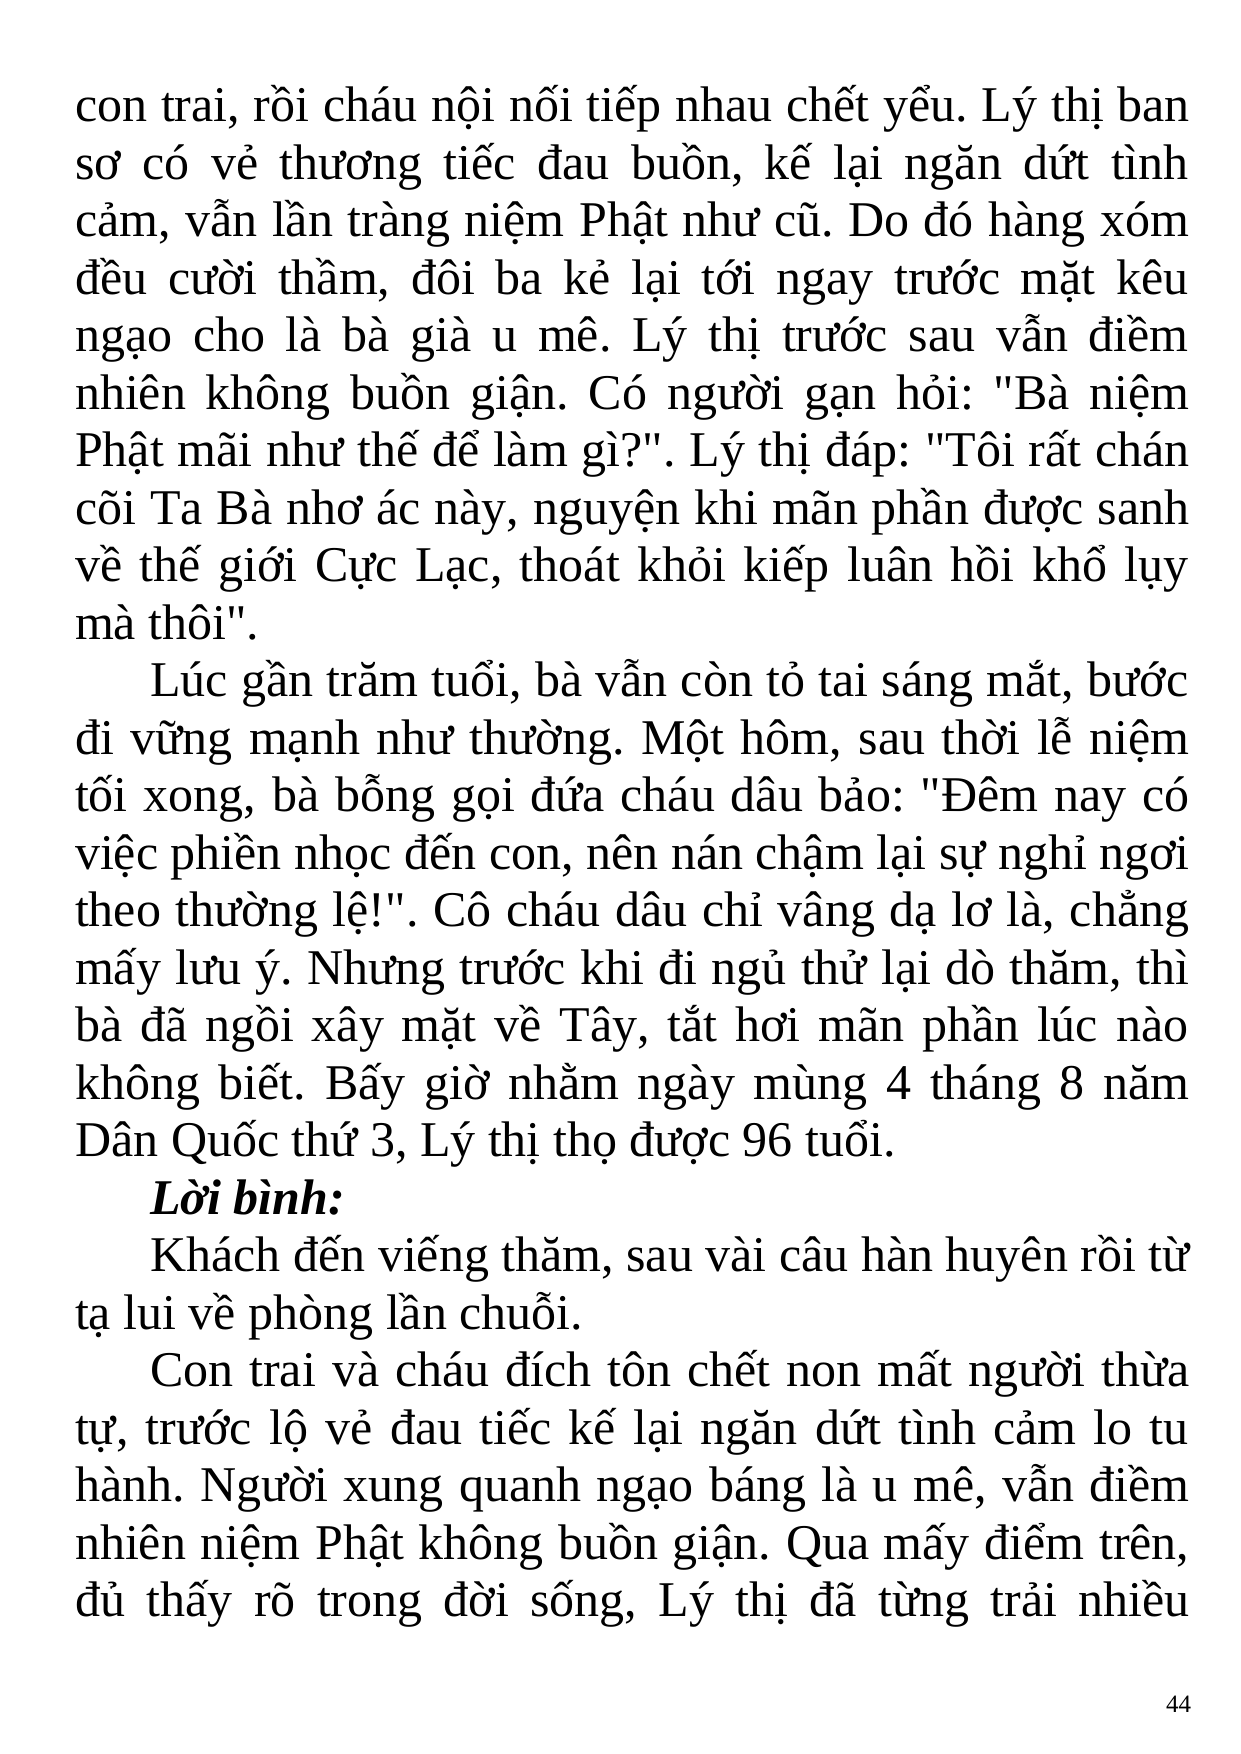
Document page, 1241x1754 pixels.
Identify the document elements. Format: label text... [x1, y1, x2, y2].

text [75, 1340, 1191, 1627]
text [75, 75, 1191, 650]
text Khách đến viếng thăm, sau vài câu hàn huyên rồi từ tạ lui về phòng lần chuỗi. [75, 1225, 1191, 1340]
text Lời bình: [75, 1167, 1191, 1225]
text Lúc gần trăm tuổi, bà vẫn còn tỏ tai sáng mắt, bước đi vững mạnh như thường. Một hôm, sau thời lễ niệm tối xong, bà bỗng gọi đứa cháu dâu bảo: "Đêm nay có việc phiền nhọc đến con, nên nán chậm lại sự nghỉ ngơi theo thường lệ!". Cô cháu dâu chỉ vâng dạ lơ là, chẳng mấy lưu ý. Nhưng trước khi đi ngủ thử lại dò thăm, thì bà đã ngồi xây mặt về Tây, tắt hơi mãn phần lúc nào không biết. Bấy giờ nhằm ngày mùng 4 tháng 8 năm Dân Quốc thứ 3, Lý thị thọ được 96 tuổi. [75, 650, 1191, 1167]
